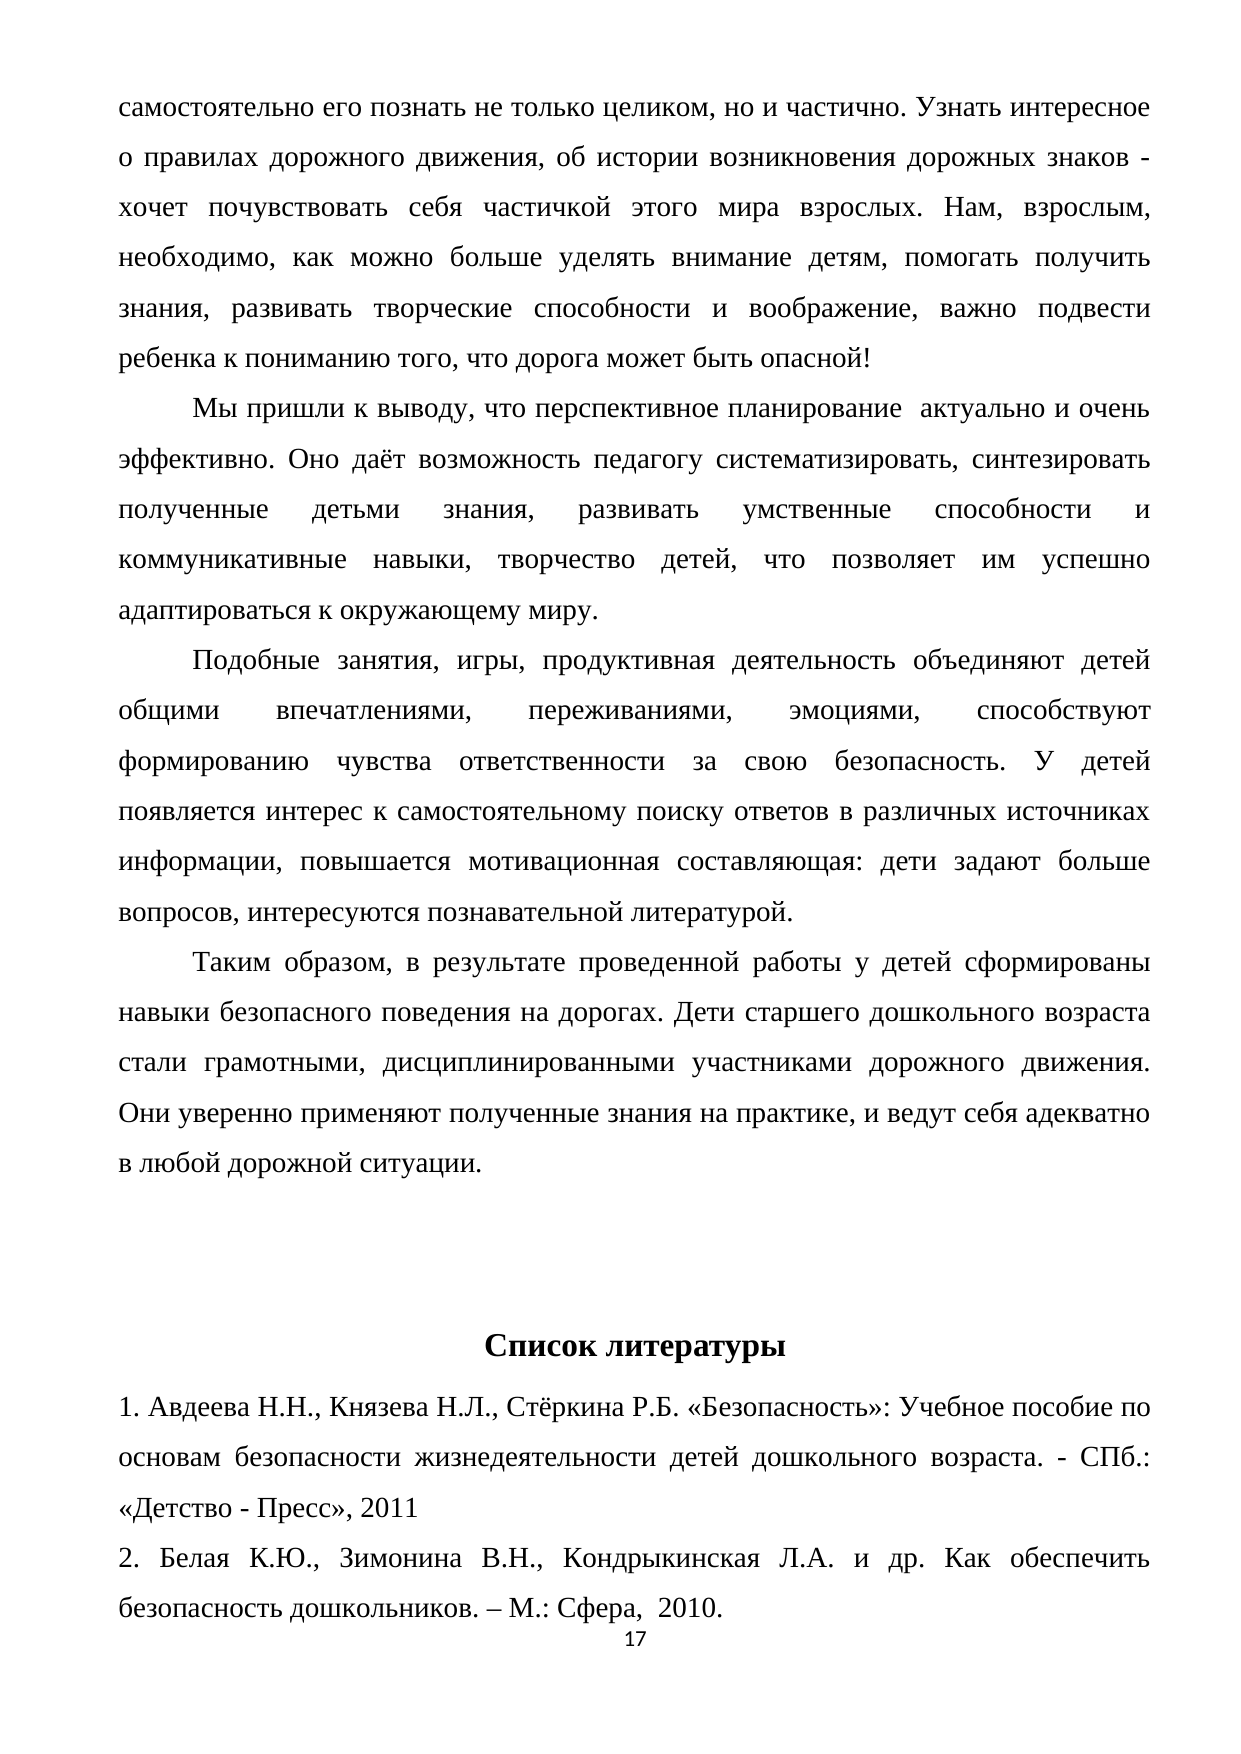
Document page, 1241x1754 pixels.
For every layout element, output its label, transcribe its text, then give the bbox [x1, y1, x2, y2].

text Подобные занятия, игры, продуктивная деятельность объединяют детей общими впечатлениями, переживаниями, эмоциями, способствуют формированию чувства ответственности за свою безопасность. У детей появляется интерес к самостоятельному поиску ответов в различных источниках информации, повышается мотивационная составляющая: дети задают больше вопросов, интересуются познавательной литературой. [118, 642, 1152, 927]
text Таким образом, в результате проведенной работы у детей сформированы навыки безопасного поведения на дорогах. Дети старшего дошкольного возраста стали грамотными, дисциплинированными участниками дорожного движения. Они уверенно применяют полученные знания на практике, и ведут себя адекватно в любой дорожной ситуации. [118, 944, 1152, 1179]
text Мы пришли к выводу, что перспективное планирование актуально и очень эффективно. Оно даёт возможность педагогу систематизировать, синтезировать полученные детьми знания, развивать умственные способности и коммуникативные навыки, творчество детей, что позволяет им успешно адаптироваться к окружающему миру. [118, 391, 1152, 625]
text 2. Белая К.Ю., Зимонина В.Н., Кондрыкинская Л.А. и др. Как обеспечить безопасность дошкольников. – М.: Сфера, 2010. [118, 1540, 1152, 1624]
subtitle Список литературы [118, 1325, 1152, 1364]
text 1. Авдеева Н.Н., Князева Н.Л., Стёркина Р.Б. «Безопасность»: Учебное пособие по основам безопасности жизнедеятельности детей дошкольного возраста. - СПб.: «Детство - Пресс», 2011 [118, 1389, 1152, 1523]
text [118, 89, 1152, 374]
